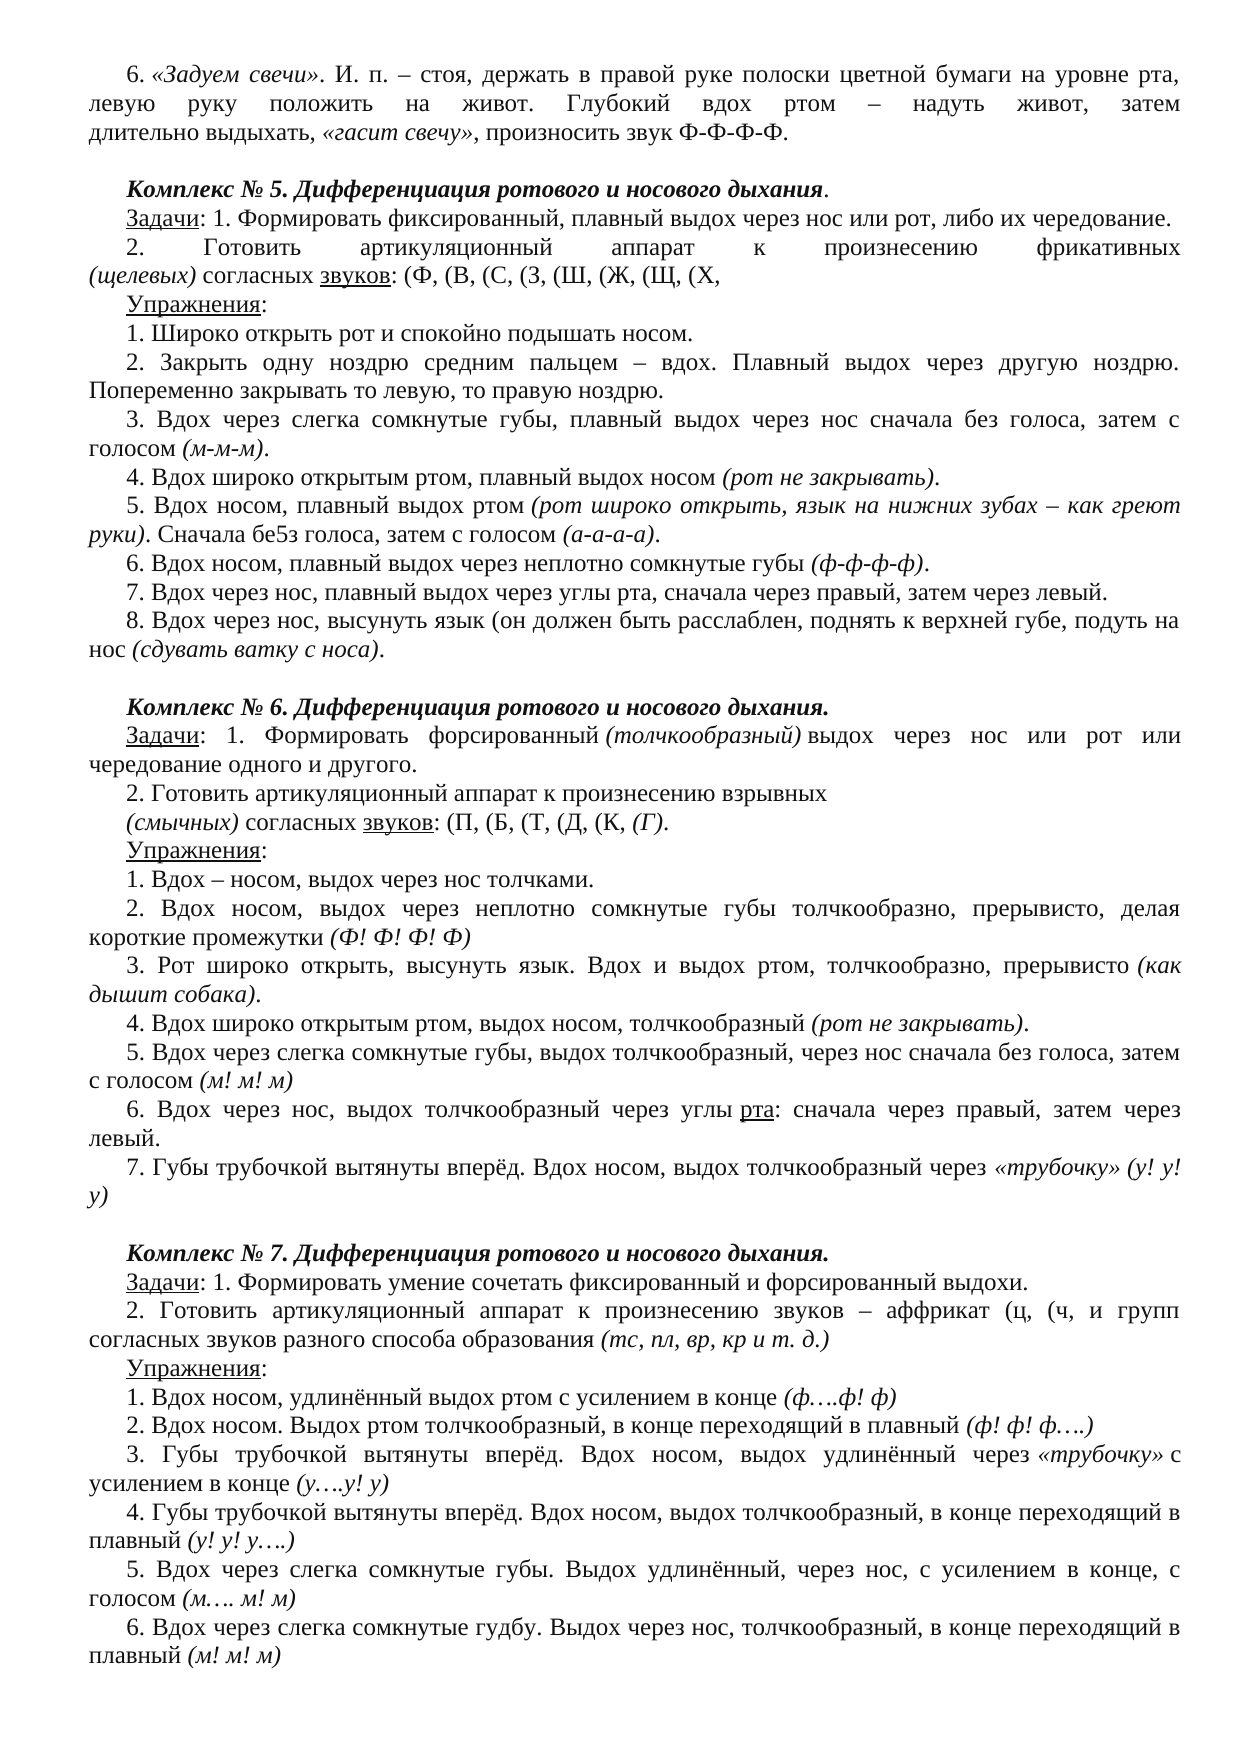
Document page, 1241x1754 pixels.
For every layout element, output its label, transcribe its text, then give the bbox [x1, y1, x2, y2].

text 4. Вдох широко открытым ртом, выдох носом, толчкообразный (рот не закрывать). [89, 1008, 1181, 1037]
text Упражнения: [89, 835, 1181, 864]
text 5. Вдох через слегка сомкнутые губы, выдох толчкообразный, через нос сначала без голоса, затем с голосом (м! м! м) [89, 1037, 1181, 1094]
text 6. «Задуем свечи». И. п. – стоя, держать в правой руке полоски цветной бумаги на уровне рта, левую руку положить на живот. Глубокий вдох ртом – надуть живот, затем длительно выдыхать, «гасит свечу», произносить звук Ф-Ф-Ф-Ф. [89, 59, 1181, 145]
text 3. Рот широко открыть, высунуть язык. Вдох и выдох ртом, толчкообразно, прерывисто (как дышит собака). [89, 950, 1181, 1008]
text 1. Вдох – носом, выдох через нос толчками. [89, 864, 1181, 893]
text 1. Вдох носом, удлинённый выдох ртом с усилением в конце (ф….ф! ф) [89, 1382, 1181, 1410]
text Задачи: 1. Формировать фиксированный, плавный выдох через нос или рот, либо их чередование. [89, 203, 1181, 232]
text 8. Вдох через нос, высунуть язык (он должен быть расслаблен, поднять к верхней губе, подуть на нос (сдувать ватку с носа). [89, 605, 1181, 663]
text 2. Вдох носом, выдох через неплотно сомкнутые губы толчкообразно, прерывисто, делая короткие промежутки (Ф! Ф! Ф! Ф) [89, 893, 1181, 950]
text 4. Вдох широко открытым ртом, плавный выдох носом (рот не закрывать). [89, 462, 1181, 490]
text Задачи: 1. Формировать умение сочетать фиксированный и форсированный выдохи. [89, 1267, 1181, 1295]
text (смычных) согласных звуков: (П, (Б, (Т, (Д, (К, (Г). [89, 807, 1181, 835]
text 2. Готовить артикуляционный аппарат к произнесению фрикативных (щелевых) согласных звуков: (Ф, (В, (С, (З, (Ш, (Ж, (Щ, (Х, [89, 232, 1181, 289]
text 6. Вдох через слегка сомкнутые гудбу. Выдох через нос, толчкообразный, в конце переходящий в плавный (м! м! м) [89, 1612, 1181, 1669]
text 4. Губы трубочкой вытянуты вперёд. Вдох носом, выдох толчкообразный, в конце переходящий в плавный (у! у! у….) [89, 1497, 1181, 1554]
text Комплекс № 5. Дифференциация ротового и носового дыхания. [89, 174, 1181, 203]
text Упражнения: [89, 1353, 1181, 1382]
text 2. Готовить артикуляционный аппарат к произнесению звуков – аффрикат (ц, (ч, и групп согласных звуков разного способа образования (тс, пл, вр, кр и т. д.) [89, 1295, 1181, 1353]
text 6. Вдох носом, плавный выдох через неплотно сомкнутые губы (ф-ф-ф-ф). [89, 548, 1181, 577]
text Задачи: 1. Формировать форсированный (толчкообразный) выдох через нос или рот или чередование одного и другого. [89, 720, 1181, 778]
text 2. Вдох носом. Выдох ртом толчкообразный, в конце переходящий в плавный (ф! ф! ф….) [89, 1410, 1181, 1439]
text Комплекс № 6. Дифференциация ротового и носового дыхания. [89, 692, 1181, 720]
text 2. Закрыть одну ноздрю средним пальцем – вдох. Плавный выдох через другую ноздрю. Попеременно закрывать то левую, то правую ноздрю. [89, 347, 1181, 404]
text 5. Вдох через слегка сомкнутые губы. Выдох удлинённый, через нос, с усилением в конце, с голосом (м…. м! м) [89, 1554, 1181, 1612]
text 6. Вдох через нос, выдох толчкообразный через углы рта: сначала через правый, затем через левый. [89, 1094, 1181, 1152]
text 5. Вдох носом, плавный выдох ртом (рот широко открыть, язык на нижних зубах – как греют руки). Сначала бе5з голоса, затем с голосом (а-а-а-а). [89, 490, 1181, 548]
text Комплекс № 7. Дифференциация ротового и носового дыхания. [89, 1238, 1181, 1267]
text 1. Широко открыть рот и спокойно подышать носом. [89, 318, 1181, 347]
text 7. Губы трубочкой вытянуты вперёд. Вдох носом, выдох толчкообразный через «трубочку» (у! у! у) [89, 1152, 1181, 1209]
text Упражнения: [89, 289, 1181, 318]
text 3. Вдох через слегка сомкнутые губы, плавный выдох через нос сначала без голоса, затем с голосом (м-м-м). [89, 404, 1181, 462]
text 3. Губы трубочкой вытянуты вперёд. Вдох носом, выдох удлинённый через «трубочку» с усилением в конце (у….у! у) [89, 1439, 1181, 1497]
text 7. Вдох через нос, плавный выдох через углы рта, сначала через правый, затем через левый. [89, 577, 1181, 605]
text 2. Готовить артикуляционный аппарат к произнесению взрывных [89, 778, 1181, 807]
